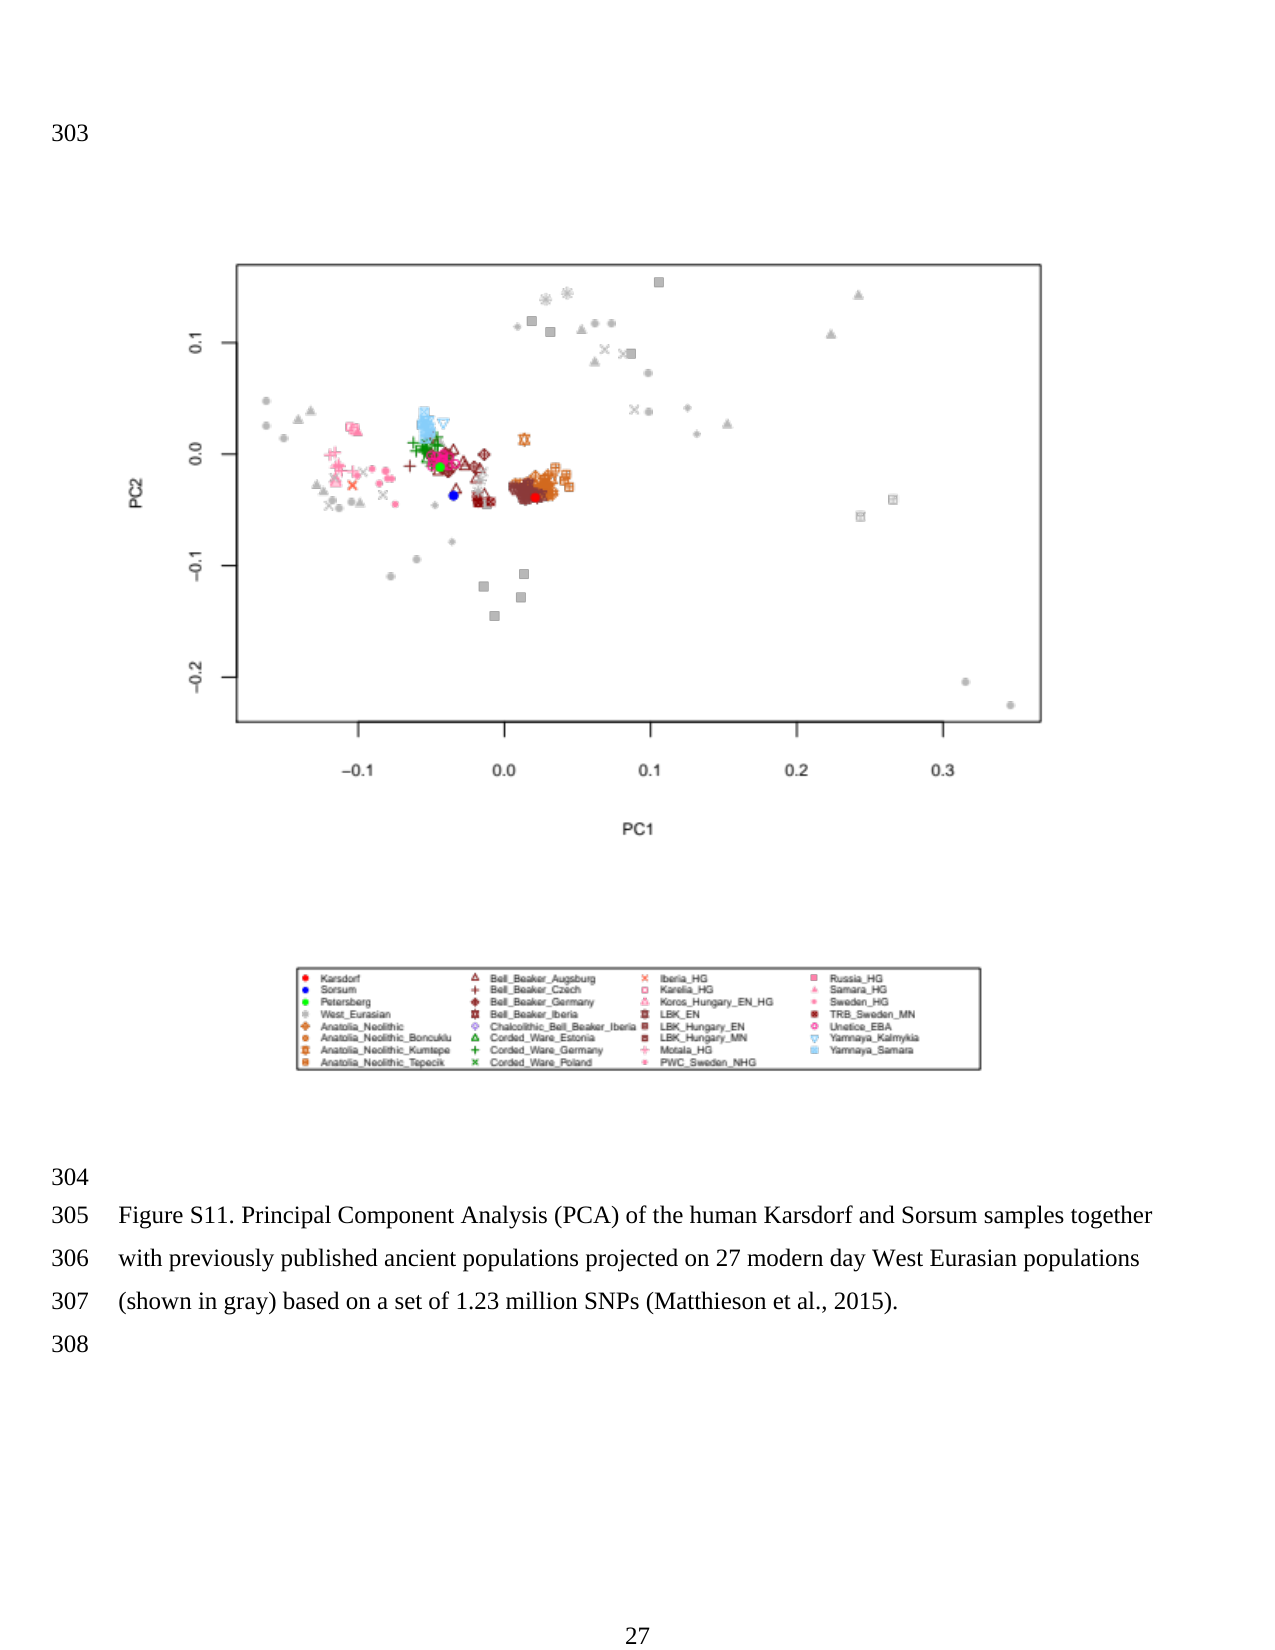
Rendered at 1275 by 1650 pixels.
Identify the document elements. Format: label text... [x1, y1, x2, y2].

text Figure S11. Principal Component Analysis (PCA) of the human Karsdorf and Sorsum samples together with previously published ancient populations projected on 27 modern day West Eurasian populations (shown in gray) based on a set of 1.23 million SNPs (Matthieson et al., 2015). [118, 1200, 1157, 1315]
